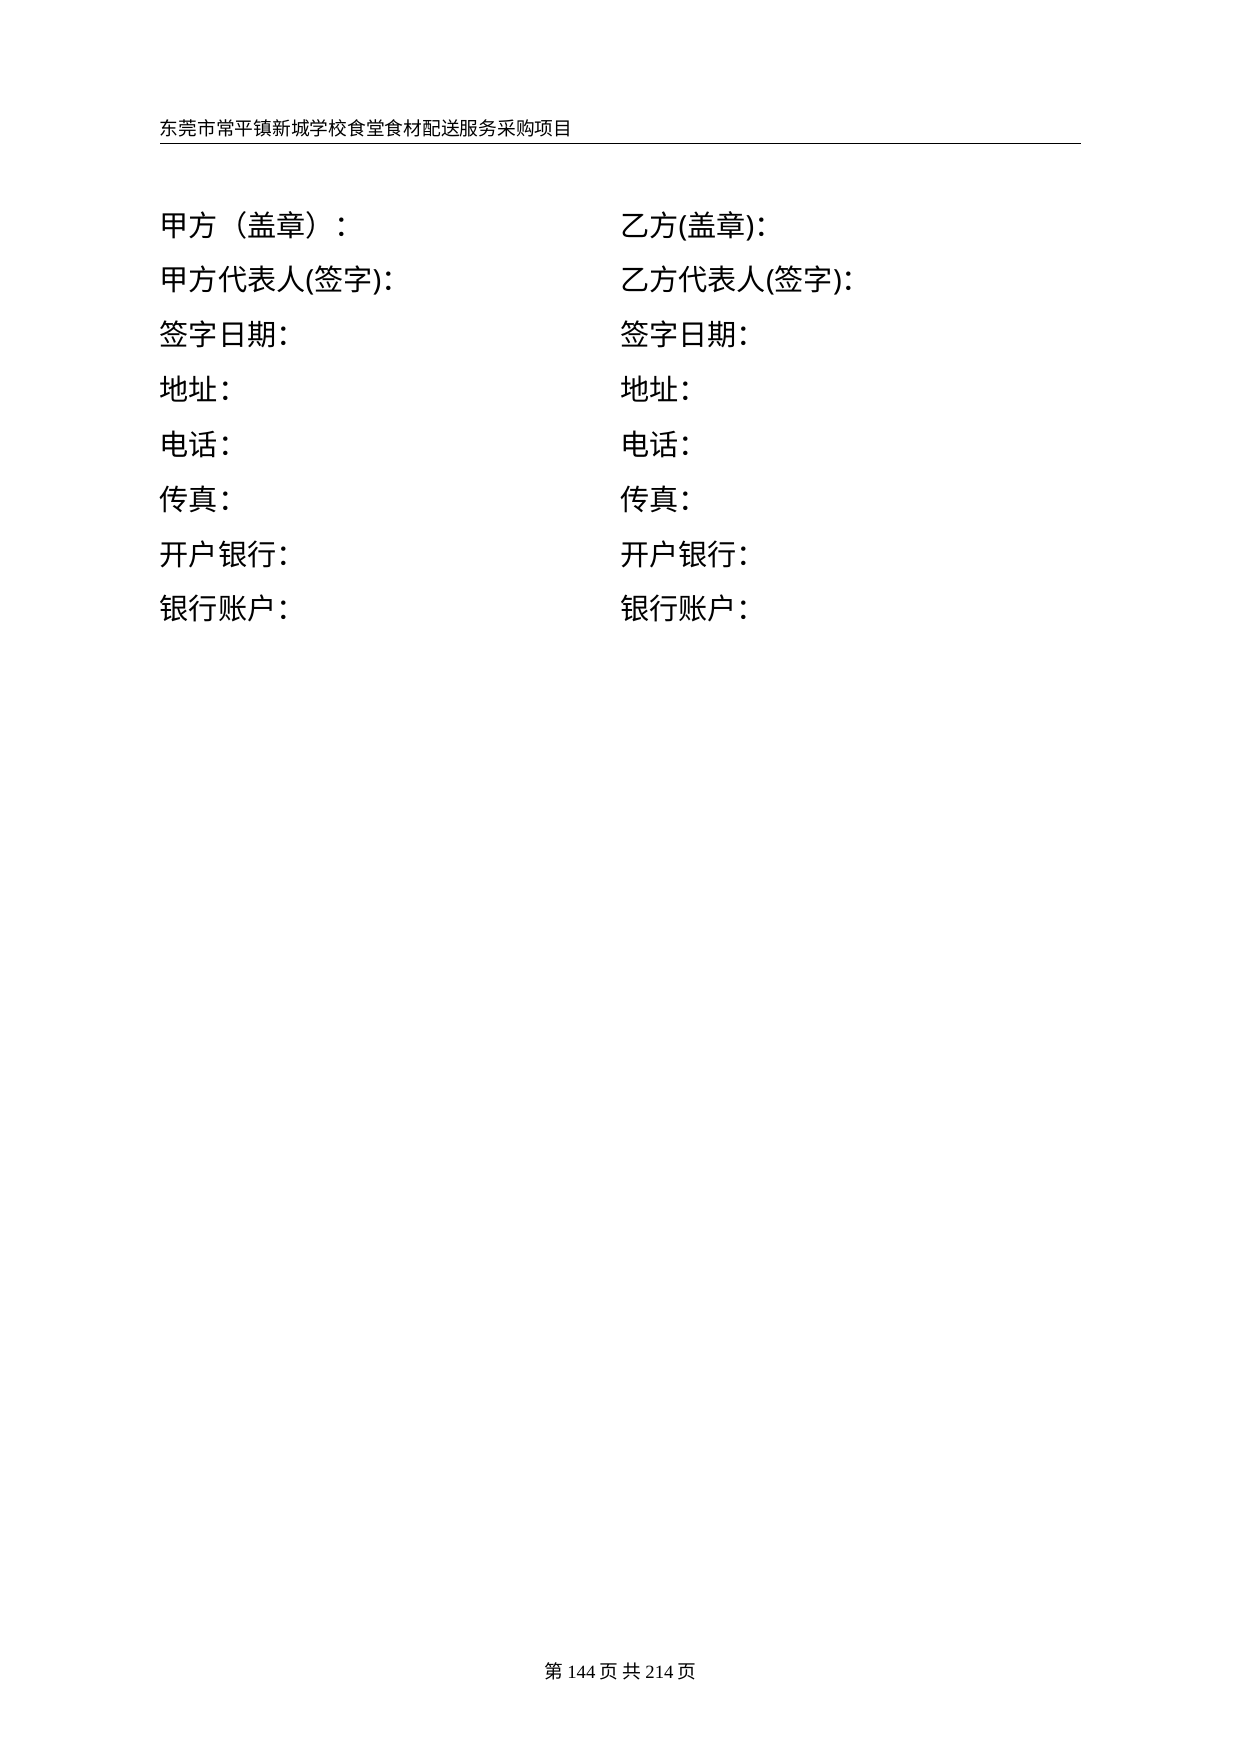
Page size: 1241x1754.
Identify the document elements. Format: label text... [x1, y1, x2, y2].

table_cell 传真： [148, 476, 609, 531]
table_cell 开户银行： [609, 531, 1069, 586]
table_header 乙方(盖章)： [609, 202, 1069, 257]
table_cell 地址： [609, 367, 1069, 421]
table_cell 甲方代表人(签字)： [148, 257, 609, 312]
table_cell 传真： [609, 476, 1069, 531]
table_cell 银行账户： [609, 586, 1069, 641]
table_cell 签字日期： [148, 312, 609, 367]
table_header 甲方（盖章）： [148, 202, 609, 257]
table_cell 开户银行： [148, 531, 609, 586]
table_cell 乙方代表人(签字)： [609, 257, 1069, 312]
table_cell 地址： [148, 367, 609, 421]
table_cell 银行账户： [148, 586, 609, 641]
table_cell 签字日期： [609, 312, 1069, 367]
table_cell 电话： [609, 421, 1069, 476]
table_cell 电话： [148, 421, 609, 476]
